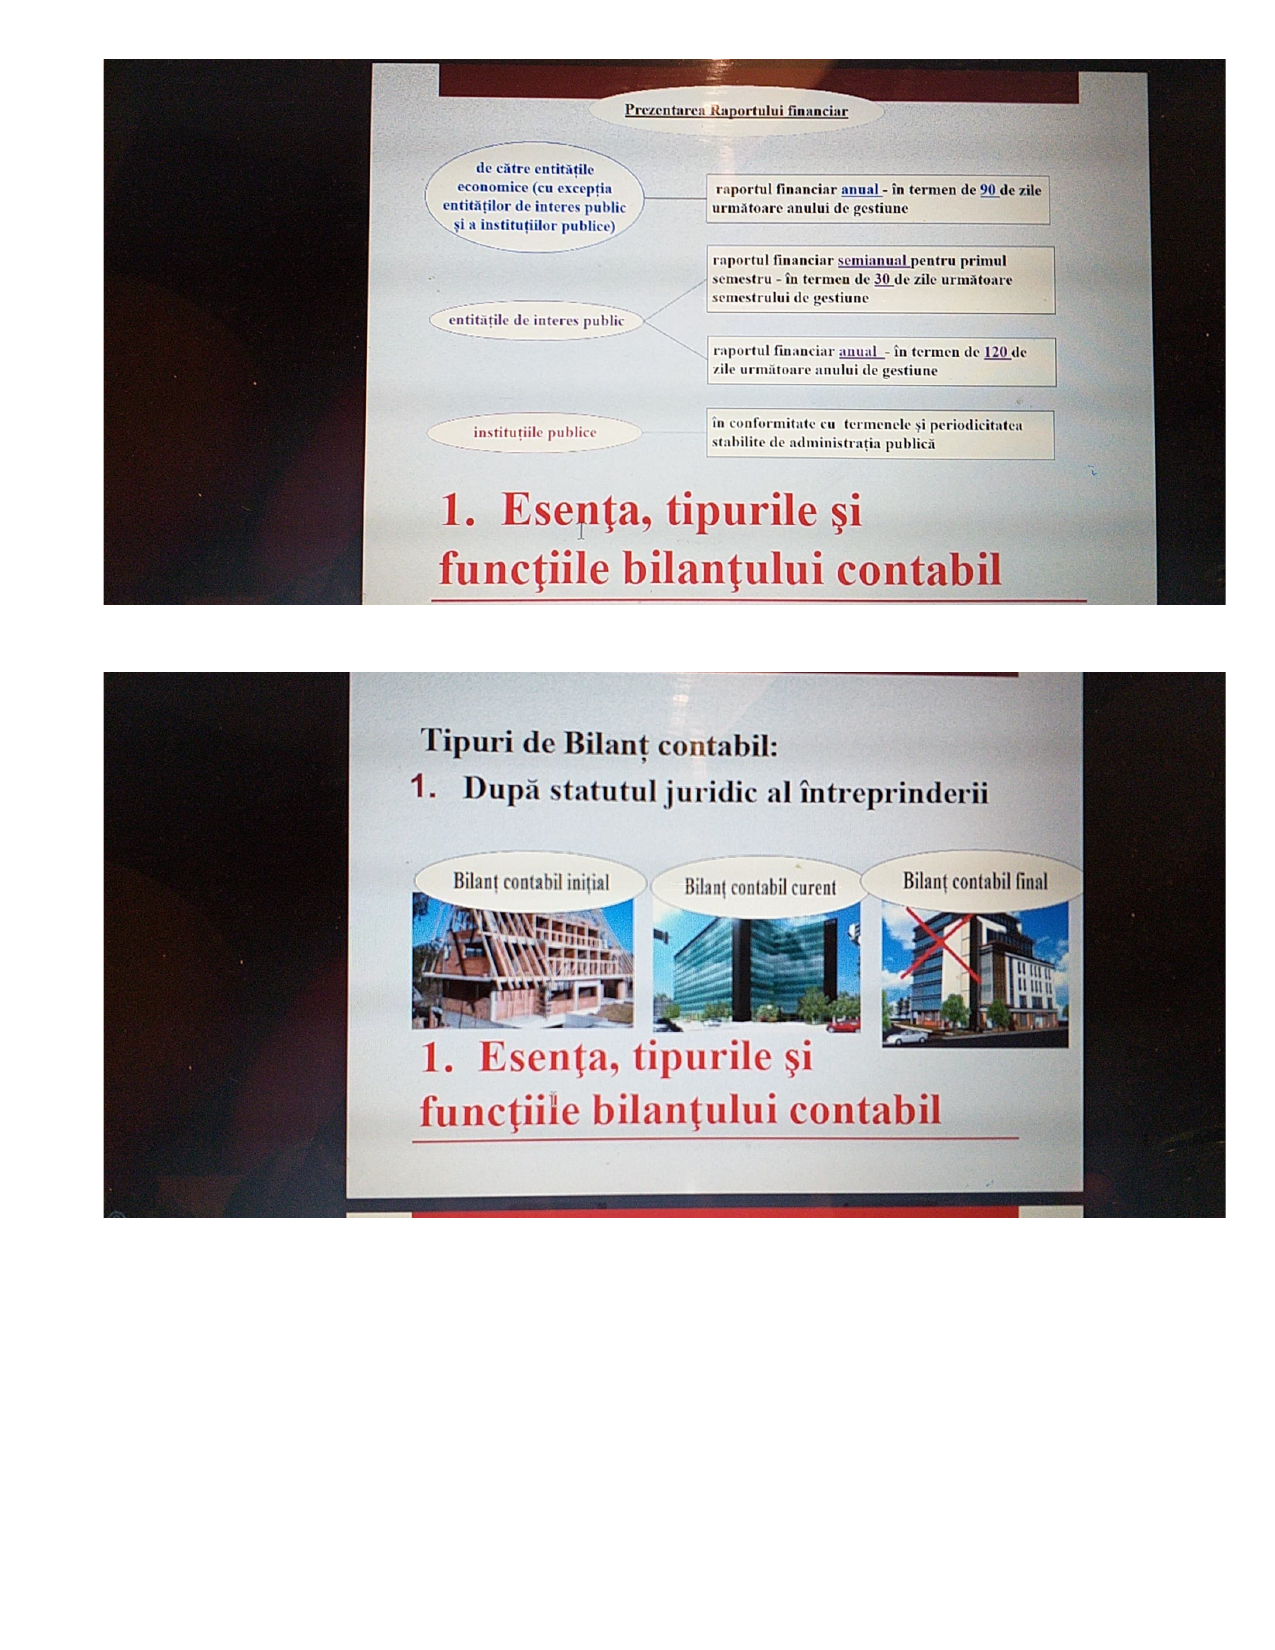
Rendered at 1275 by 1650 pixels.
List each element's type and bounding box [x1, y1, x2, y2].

picture [103, 59, 1226, 605]
picture [103, 672, 1226, 1218]
